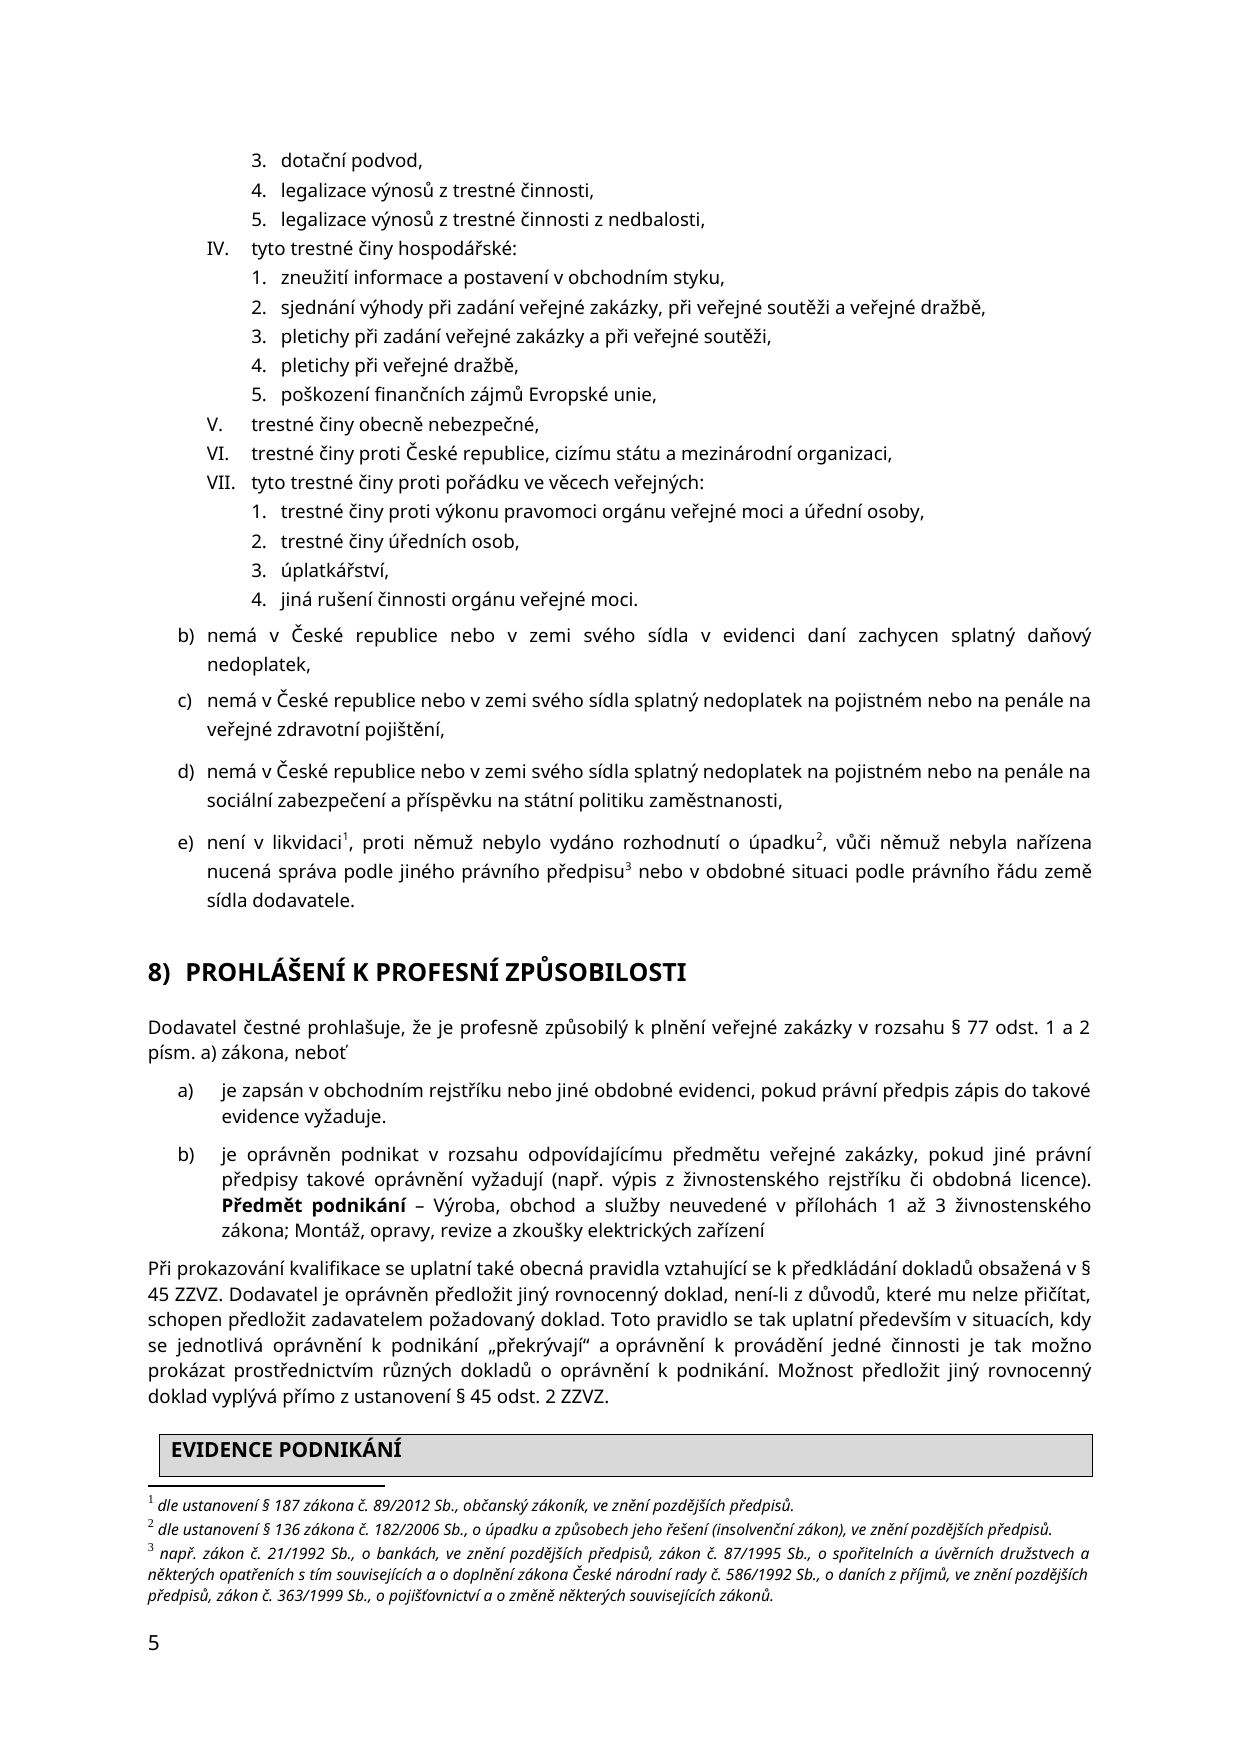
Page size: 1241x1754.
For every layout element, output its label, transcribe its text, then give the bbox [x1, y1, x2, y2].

list dotační podvod, [251, 148, 1093, 173]
list nemá v České republice nebo v zemi svého sídla splatný nedoplatek na pojistném nebo na penále na sociální zabezpečení a příspěvku na státní politiku zaměstnanosti, [177, 758, 1093, 813]
text b) je oprávněn podnikat v rozsahu odpovídajícímu předmětu veřejné zakázky, pokud jiné právní předpisy takové oprávnění vyžadují (např. výpis z živnostenského rejstříku či obdobná licence). Předmět podnikání – Výroba, obchod a služby neuvedené v přílohách 1 až 3 živnostenského zákona; Montáž, opravy, revize a zkoušky elektrických zařízení [177, 1141, 1093, 1243]
list trestné činy úředních osob, [251, 528, 1093, 554]
list nemá v České republice nebo v zemi svého sídla splatný nedoplatek na pojistném nebo na penále na veřejné zdravotní pojištění, [177, 687, 1093, 742]
list zneužití informace a postavení v obchodním styku, [251, 265, 1093, 290]
list úplatkářství, [251, 557, 1093, 583]
list není v likvidaci, proti němuž nebylo vydáno rozhodnutí o úpadku, vůči němuž nebyla nařízena nucená správa podle jiného právního předpisu nebo v obdobné situaci podle právního řádu země sídla dodavatele. [177, 829, 1093, 913]
text Dodavatel čestné prohlašuje, že je profesně způsobilý k plnění veřejné zakázky v rozsahu § 77 odst. 1 a 2 písm. a) zákona, neboť [148, 967, 1093, 1065]
list nemá v České republice nebo v zemi svého sídla v evidenci daní zachycen splatný daňový nedoplatek, [177, 622, 1093, 677]
list trestné činy obecně nebezpečné, [207, 411, 1093, 437]
table_header EVIDENCE PODNIKÁNÍ [160, 1435, 1092, 1476]
list legalizace výnosů z trestné činnosti z nedbalosti, [251, 206, 1093, 232]
list jiná rušení činnosti orgánu veřejné moci. [251, 587, 1093, 612]
list poškození finančních zájmů Evropské unie, [251, 382, 1093, 407]
list tyto trestné činy hospodářské: [207, 235, 1093, 261]
list trestné činy proti České republice, cizímu státu a mezinárodní organizaci, [207, 440, 1093, 466]
text Při prokazování kvalifikace se uplatní také obecná pravidla vztahující se k předkládání dokladů obsažená v § 45 ZZVZ. Dodavatel je oprávněn předložit jiný rovnocenný doklad, není-li z důvodů, které mu nelze přičítat, schopen předložit zadavatelem požadovaný doklad. Toto pravidlo se tak uplatní především v situacích, kdy se jednotlivá oprávnění k podnikání „překrývají“ a oprávnění k provádění jedné činnosti je tak možno prokázat prostřednictvím různých dokladů o oprávnění k podnikání. Možnost předložit jiný rovnocenný doklad vyplývá přímo z ustanovení § 45 odst. 2 ZZVZ. [148, 1256, 1093, 1409]
text a) je zapsán v obchodním rejstříku nebo jiné obdobné evidenci, pokud právní předpis zápis do takové evidence vyžaduje. [177, 1078, 1093, 1129]
list trestné činy proti výkonu pravomoci orgánu veřejné moci a úřední osoby, [251, 499, 1093, 524]
list tyto trestné činy proti pořádku ve věcech veřejných: [207, 469, 1093, 495]
list pletichy při veřejné dražbě, [251, 352, 1093, 378]
list sjednání výhody při zadání veřejné zakázky, při veřejné soutěži a veřejné dražbě, [251, 294, 1093, 319]
list pletichy při zadání veřejné zakázky a při veřejné soutěži, [251, 323, 1093, 349]
subtitle prohlášení k profesní způsobilosti [148, 955, 687, 989]
list legalizace výnosů z trestné činnosti, [251, 177, 1093, 202]
